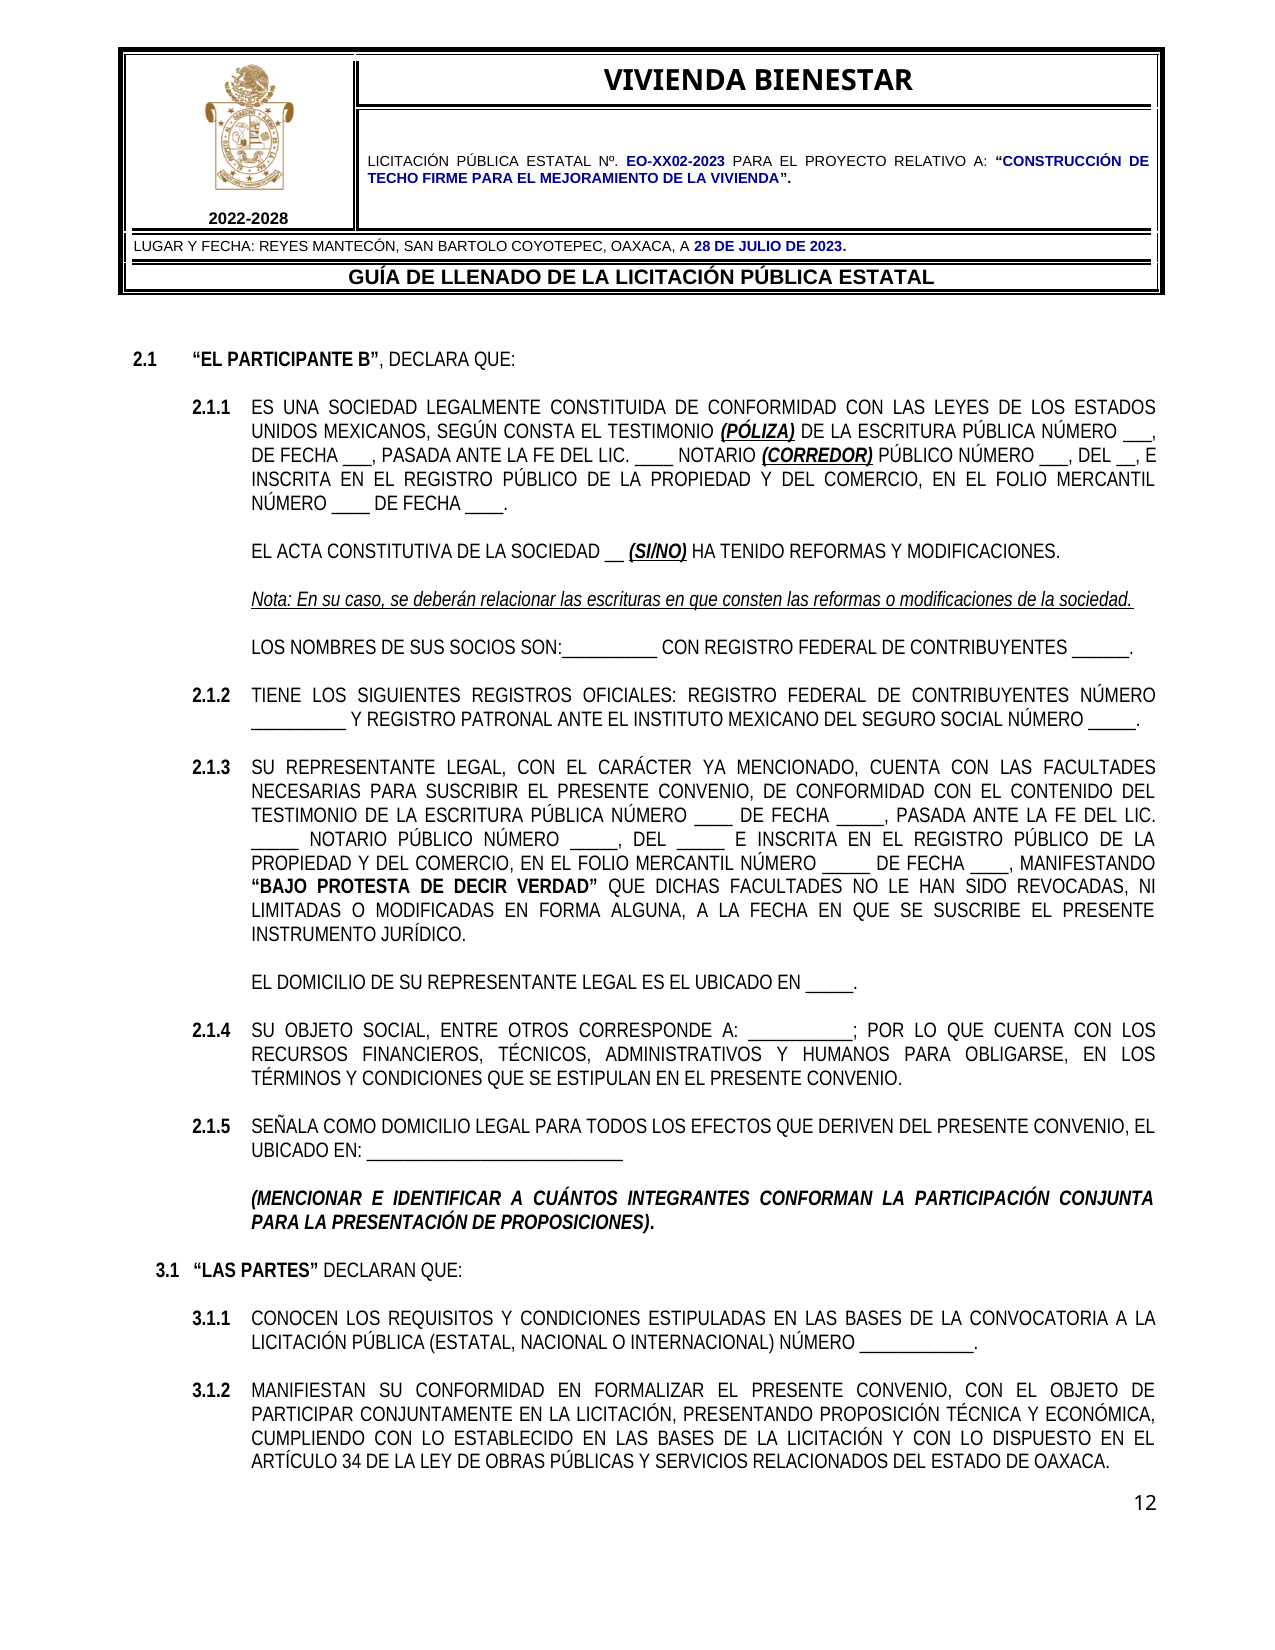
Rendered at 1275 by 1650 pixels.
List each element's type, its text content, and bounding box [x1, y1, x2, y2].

text Nota: En su caso, se deberán relacionar las escrituras en que consten las reformas o modificaciones de la sociedad. [251, 529, 1157, 553]
text EL DOMICILIO DE SU REPRESENTANTE LEGAL ES EL UBICADO EN _____. [251, 913, 1157, 937]
text 2.1.2 TIENE LOS SIGUIENTES REGISTROS OFICIALES: REGISTRO FEDERAL DE CONTRIBUYENTES NÚMERO __________ Y REGISTRO PATRONAL ANTE EL INSTITUTO MEXICANO DEL SEGURO SOCIAL NÚMERO _____. [192, 625, 1157, 673]
text EL ACTA CONSTITUTIVA DE LA SOCIEDAD __ (SI/NO) HA TENIDO REFORMAS Y MODIFICACIONES. [251, 481, 1157, 505]
picture [199, 60, 296, 189]
text 2.1.1 ES UNA SOCIEDAD LEGALMENTE CONSTITUIDA DE CONFORMIDAD CON LAS LEYES DE LOS ESTADOS UNIDOS MEXICANOS, SEGÚN CONSTA EL TESTIMONIO (PÓLIZA) DE LA ESCRITURA PÚBLICA NÚMERO ___, DE FECHA ___, PASADA ANTE LA FE DEL LIC. ____ NOTARIO (CORREDOR) PÚBLICO NÚMERO ___, DEL __, E INSCRITA EN EL REGISTRO PÚBLICO DE LA PROPIEDAD Y DEL COMERCIO, EN EL FOLIO MERCANTIL NÚMERO ____ DE FECHA ____. [192, 338, 1157, 457]
text 2.1.3 SU REPRESENTANTE LEGAL, CON EL CARÁCTER YA MENCIONADO, CUENTA CON LAS FACULTADES NECESARIAS PARA SUSCRIBIR EL PRESENTE CONVENIO, DE CONFORMIDAD CON EL CONTENIDO DEL TESTIMONIO DE LA ESCRITURA PÚBLICA NÚMERO ____ DE FECHA _____, PASADA ANTE LA FE DEL LIC. _____ NOTARIO PÚBLICO NÚMERO _____, DEL _____ E INSCRITA EN EL REGISTRO PÚBLICO DE LA PROPIEDAD Y DEL COMERCIO, EN EL FOLIO MERCANTIL NÚMERO _____ DE FECHA ____, MANIFESTANDO “BAJO PROTESTA DE DECIR VERDAD” QUE DICHAS FACULTADES NO LE HAN SIDO REVOCADAS, NI LIMITADAS O MODIFICADAS EN FORMA ALGUNA, A LA FECHA EN QUE SE SUSCRIBE EL PRESENTE INSTRUMENTO JURÍDICO. [192, 697, 1157, 889]
list “LAS PARTES” DECLARAN QUE: [156, 1200, 1157, 1224]
list CONOCEN LOS REQUISITOS Y CONDICIONES ESTIPULADAS EN LAS BASES DE LA CONVOCATORIA A LA LICITACIÓN PÚBLICA (ESTATAL, NACIONAL O INTERNACIONAL) NÚMERO ____________. [192, 1248, 1157, 1296]
text LOS NOMBRES DE SUS SOCIOS SON:__________ CON REGISTRO FEDERAL DE CONTRIBUYENTES ______. [251, 577, 1157, 601]
text (MENCIONAR E IDENTIFICAR A CUÁNTOS INTEGRANTES CONFORMAN LA PARTICIPACIÓN CONJUNTA PARA LA PRESENTACIÓN DE PROPOSICIONES). [251, 1128, 1157, 1176]
text 2.1.5 SEÑALA COMO DOMICILIO LEGAL PARA TODOS LOS EFECTOS QUE DERIVEN DEL PRESENTE CONVENIO, EL UBICADO EN: ___________________________ [192, 1056, 1157, 1104]
text 2.1.4 SU OBJETO SOCIAL, ENTRE OTROS CORRESPONDE A: ___________; POR LO QUE CUENTA CON LOS RECURSOS FINANCIEROS, TÉCNICOS, ADMINISTRATIVOS Y HUMANOS PARA OBLIGARSE, EN LOS TÉRMINOS Y CONDICIONES QUE SE ESTIPULAN EN EL PRESENTE CONVENIO. [192, 961, 1157, 1032]
text EXPUESTO LO ANTERIOR, LAS PARTES OTORGAN LAS SIGUIENTES: [192, 1440, 1157, 1464]
text 3.1.2 MANIFIESTAN SU CONFORMIDAD EN FORMALIZAR EL PRESENTE CONVENIO, CON EL OBJETO DE PARTICIPAR CONJUNTAMENTE EN LA LICITACIÓN, PRESENTANDO PROPOSICIÓN TÉCNICA Y ECONÓMICA, CUMPLIENDO CON LO ESTABLECIDO EN LAS BASES DE LA LICITACIÓN Y CON LO DISPUESTO EN EL ARTÍCULO 34 DE LA LEY DE OBRAS PÚBLICAS Y SERVICIOS RELACIONADOS DEL ESTADO DE OAXACA. [192, 1320, 1157, 1416]
